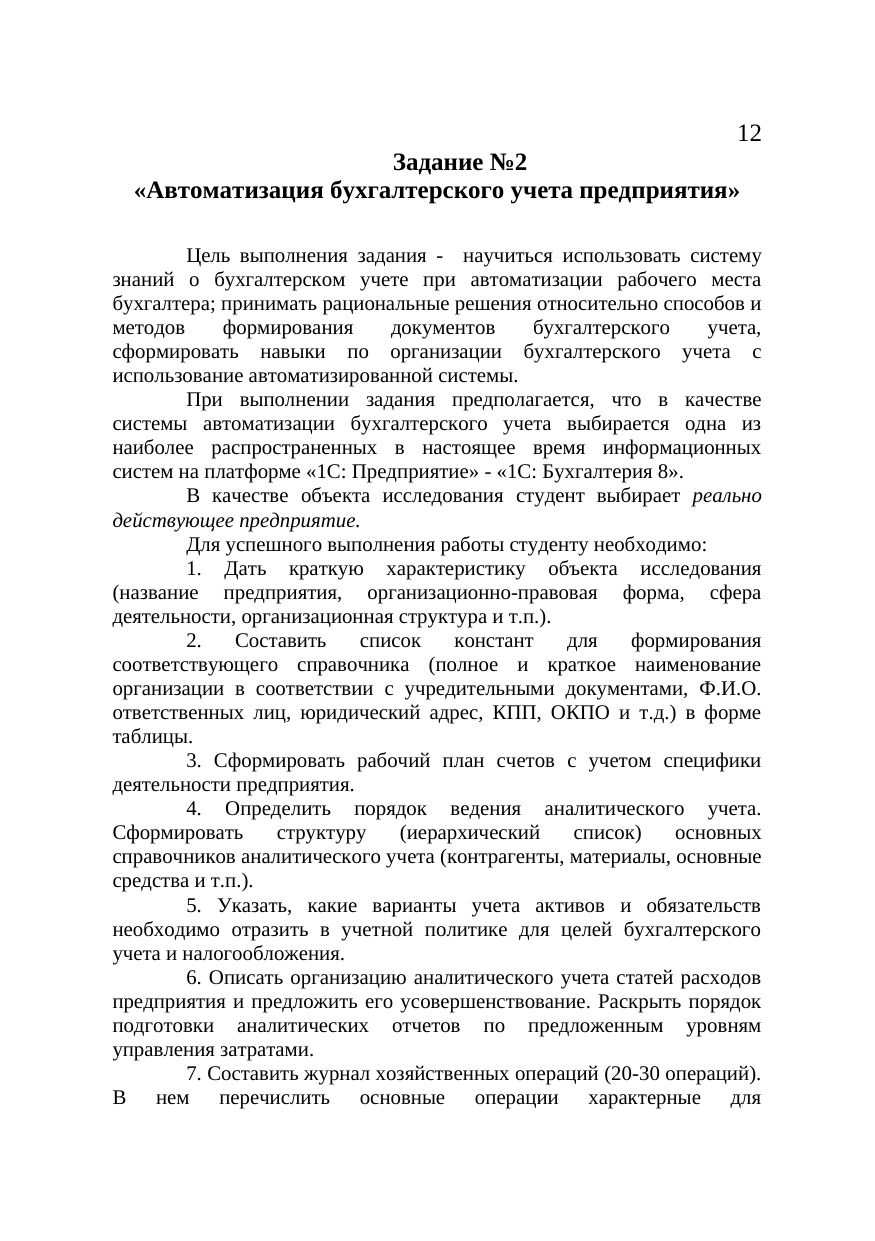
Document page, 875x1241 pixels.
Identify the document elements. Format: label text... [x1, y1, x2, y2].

text 5. Указать, какие варианты учета активов и обязательств необходимо отразить в учетной политике для целей бухгалтерского учета и налогообложения. [112, 892, 762, 965]
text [112, 1061, 762, 1109]
text 4. Определить порядок ведения аналитического учета. Сформировать структуру (иерархический список) основных справочников аналитического учета (контрагенты, материалы, основные средства и т.п.). [112, 796, 762, 892]
text Цель выполнения задания - научиться использовать систему знаний о бухгалтерском учете при автоматизации рабочего места бухгалтера; принимать рациональные решения относительно способов и методов формирования документов бухгалтерского учета, сформировать навыки по организации бухгалтерского учета с использование автоматизированной системы. [112, 243, 762, 387]
text Для успешного выполнения работы студенту необходимо: [112, 532, 762, 556]
text Задание №2 [112, 147, 762, 176]
text 1. Дать краткую характеристику объекта исследования (название предприятия, организационно-правовая форма, сфера деятельности, организационная структура и т.п.). [112, 556, 762, 628]
text 3. Сформировать рабочий план счетов с учетом специфики деятельности предприятия. [112, 748, 762, 796]
text 6. Описать организацию аналитического учета статей расходов предприятия и предложить его усовершенствование. Раскрыть порядок подготовки аналитических отчетов по предложенным уровням управления затратами. [112, 965, 762, 1061]
text В качестве объекта исследования студент выбирает реально действующее предприятие. [112, 483, 762, 532]
text 2. Составить список констант для формирования соответствующего справочника (полное и краткое наименование организации в соответствии с учредительными документами, Ф.И.О. ответственных лиц, юридический адрес, КПП, ОКПО и т.д.) в форме таблицы. [112, 628, 762, 748]
text При выполнении задания предполагается, что в качестве системы автоматизации бухгалтерского учета выбирается одна из наиболее распространенных в настоящее время информационных систем на платформе «1С: Предприятие» - «1С: Бухгалтерия 8». [112, 387, 762, 483]
text «Автоматизация бухгалтерского учета предприятия» [112, 176, 762, 204]
